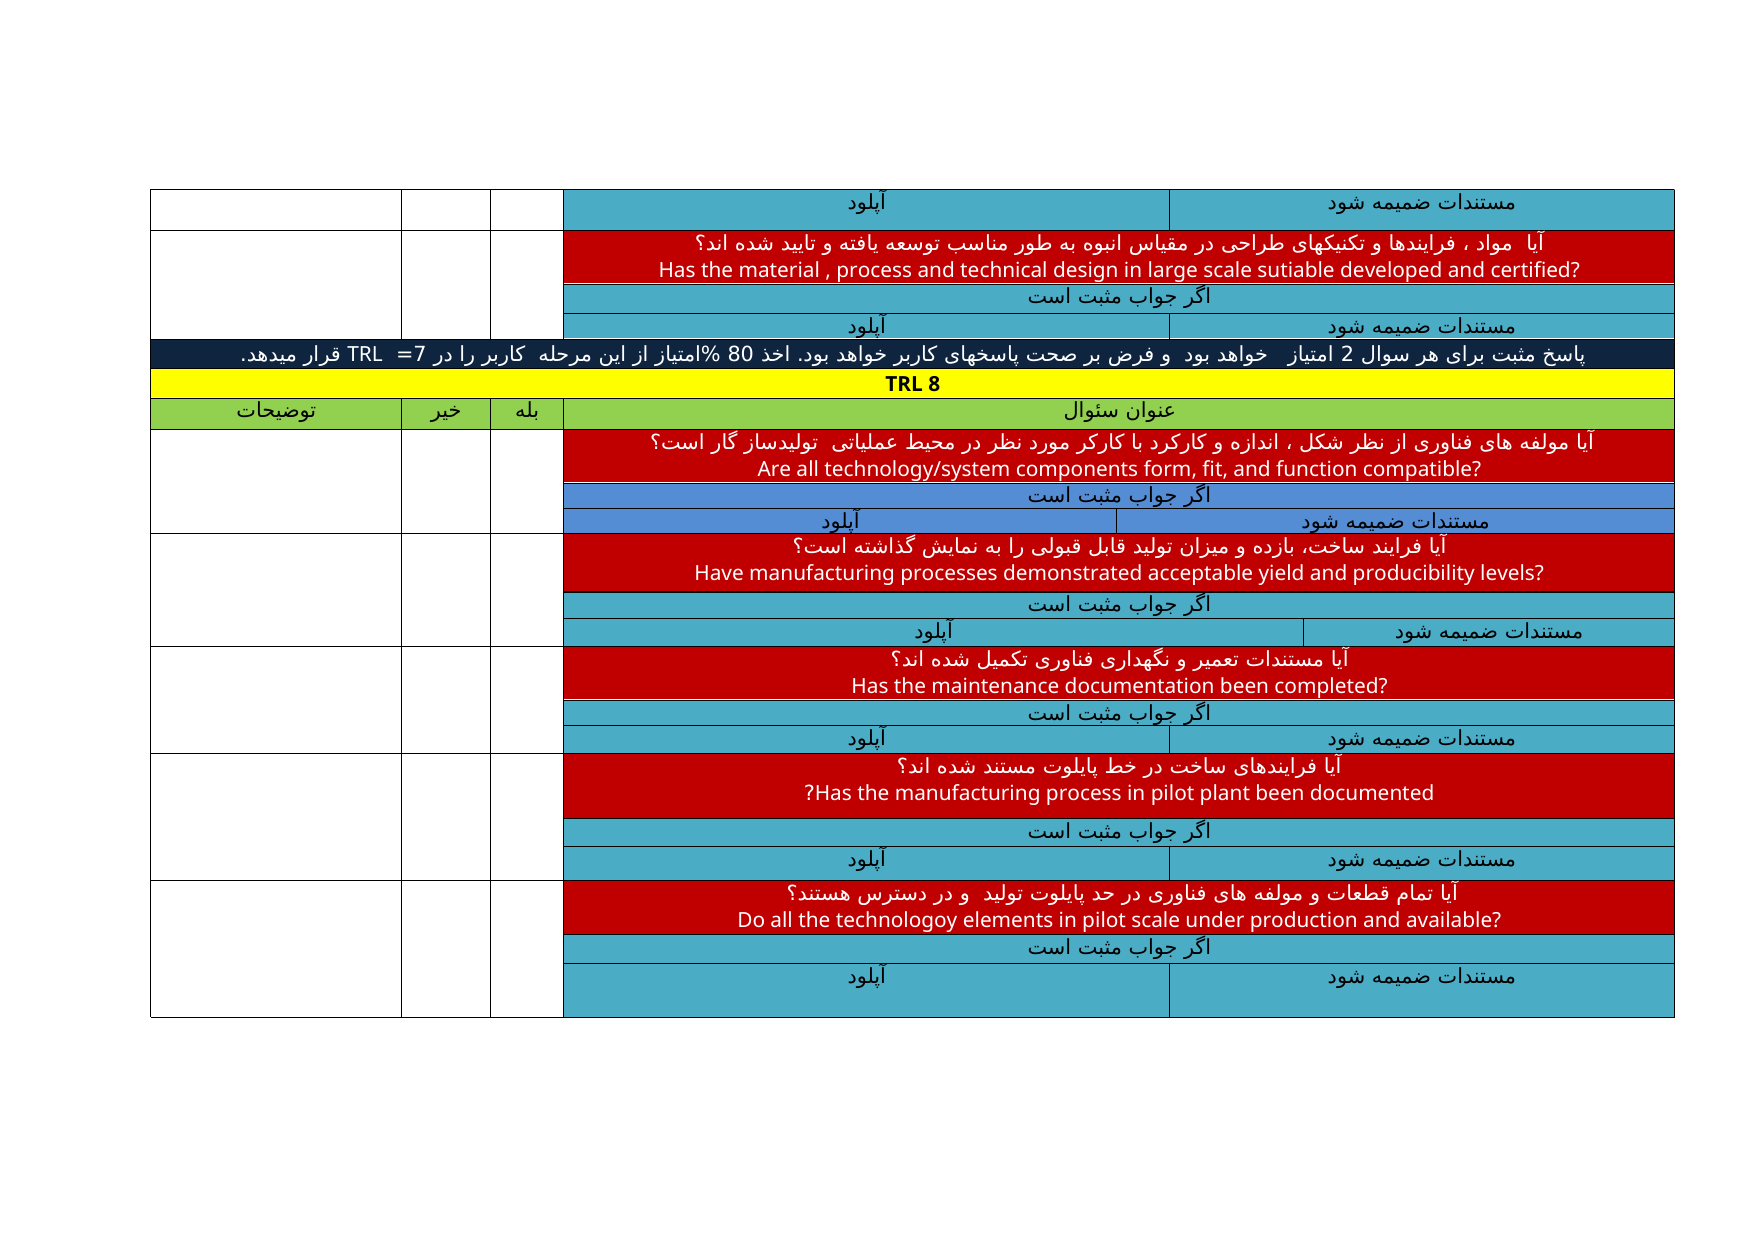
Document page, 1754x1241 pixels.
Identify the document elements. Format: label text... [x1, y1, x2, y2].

table_cell خیر [402, 399, 490, 429]
table_cell مستندات ضمیمه شود [1170, 726, 1674, 753]
table_cell آپلود [564, 619, 1303, 646]
table_cell آپلود [564, 314, 1169, 338]
table_cell مستندات ضمیمه شود [1170, 314, 1674, 338]
table_cell آپلود [564, 726, 1169, 753]
table_cell [491, 430, 563, 533]
table_cell مستندات ضمیمه شود [1304, 619, 1674, 646]
table_cell [151, 647, 401, 753]
table_cell [491, 881, 563, 1017]
table_cell اگر جواب مثبت است [564, 285, 1674, 313]
table_cell آیا مستندات تعمیر و نگهداری فناوری تکمیل شده اند؟ Has the maintenance documentation been completed? [564, 647, 1674, 699]
table_cell اگر جواب مثبت است [564, 819, 1674, 846]
table_cell اگر جواب مثبت است [564, 701, 1674, 725]
table_cell آپلود [564, 847, 1169, 880]
table_cell [151, 534, 401, 646]
table_cell آیا مولفه های فناوری از نظر شکل ، اندازه و کارکرد با کارکر مورد نظر در محیط عملیاتی تولیدساز گار است؟ Are all technology/system components form, fit, and function compatible? [564, 430, 1674, 482]
table_cell آیا تمام قطعات و مولفه های فناوری در حد پایلوت تولید و در دسترس هستند؟ Do all the technologoy elements in pilot scale under production and available? [564, 881, 1674, 934]
table_cell آیا مواد ، فرایندها و تکنیکهای طراحی در مقیاس انبوه به طور مناسب توسعه یافته و تایید شده اند؟ Has the material , process and technical design in large scale sutiable developed and certified? [564, 231, 1674, 283]
table_cell عنوان سئوال [564, 399, 1674, 429]
table_cell مستندات ضمیمه شود [1170, 964, 1674, 1017]
table_cell [402, 647, 490, 753]
table_cell اگر جواب مثبت است [564, 484, 1674, 508]
table_cell اگر جواب مثبت است [564, 935, 1674, 963]
table_cell اگر جواب مثبت است [564, 593, 1674, 618]
table_cell آپلود [564, 190, 1169, 230]
table_cell [402, 881, 490, 1017]
table_cell آپلود [564, 509, 1116, 533]
table_cell مستندات ضمیمه شود [1117, 509, 1674, 533]
table_cell [402, 430, 490, 533]
table_cell [151, 430, 401, 533]
table_cell مستندات ضمیمه شود [1170, 847, 1674, 880]
table_cell توضیحات [151, 399, 401, 429]
table_cell [491, 754, 563, 880]
table_cell [491, 534, 563, 646]
table_cell پاسخ مثبت برای هر سوال 2 امتیاز خواهد بود و فرض بر صحت پاسخهای کاربر خواهد بود. اخذ 80 %امتیاز از این مرحله کاربر را در 7= TRL قرار میدهد. [151, 340, 1674, 368]
table_cell [491, 647, 563, 753]
table_cell آپلود [564, 964, 1169, 1017]
table_cell [151, 881, 401, 1017]
table_cell TRL 8 [151, 369, 1674, 397]
table_cell [151, 754, 401, 880]
table_cell [151, 231, 401, 338]
table_cell [402, 231, 490, 338]
table_cell [491, 231, 563, 338]
table_cell [402, 534, 490, 646]
table_cell بله [491, 399, 563, 429]
table_cell مستندات ضمیمه شود [1170, 190, 1674, 230]
table_cell [402, 754, 490, 880]
table_cell آیا فرایندهای ساخت در خط پایلوت مستند شده اند؟ Has the manufacturing process in pilot plant been documented? [564, 754, 1674, 818]
table_cell آیا فرایند ساخت، بازده و میزان تولید قابل قبولی را به نمایش گذاشته است؟ Have manufacturing processes demonstrated acceptable yield and producibility levels? [564, 534, 1674, 591]
